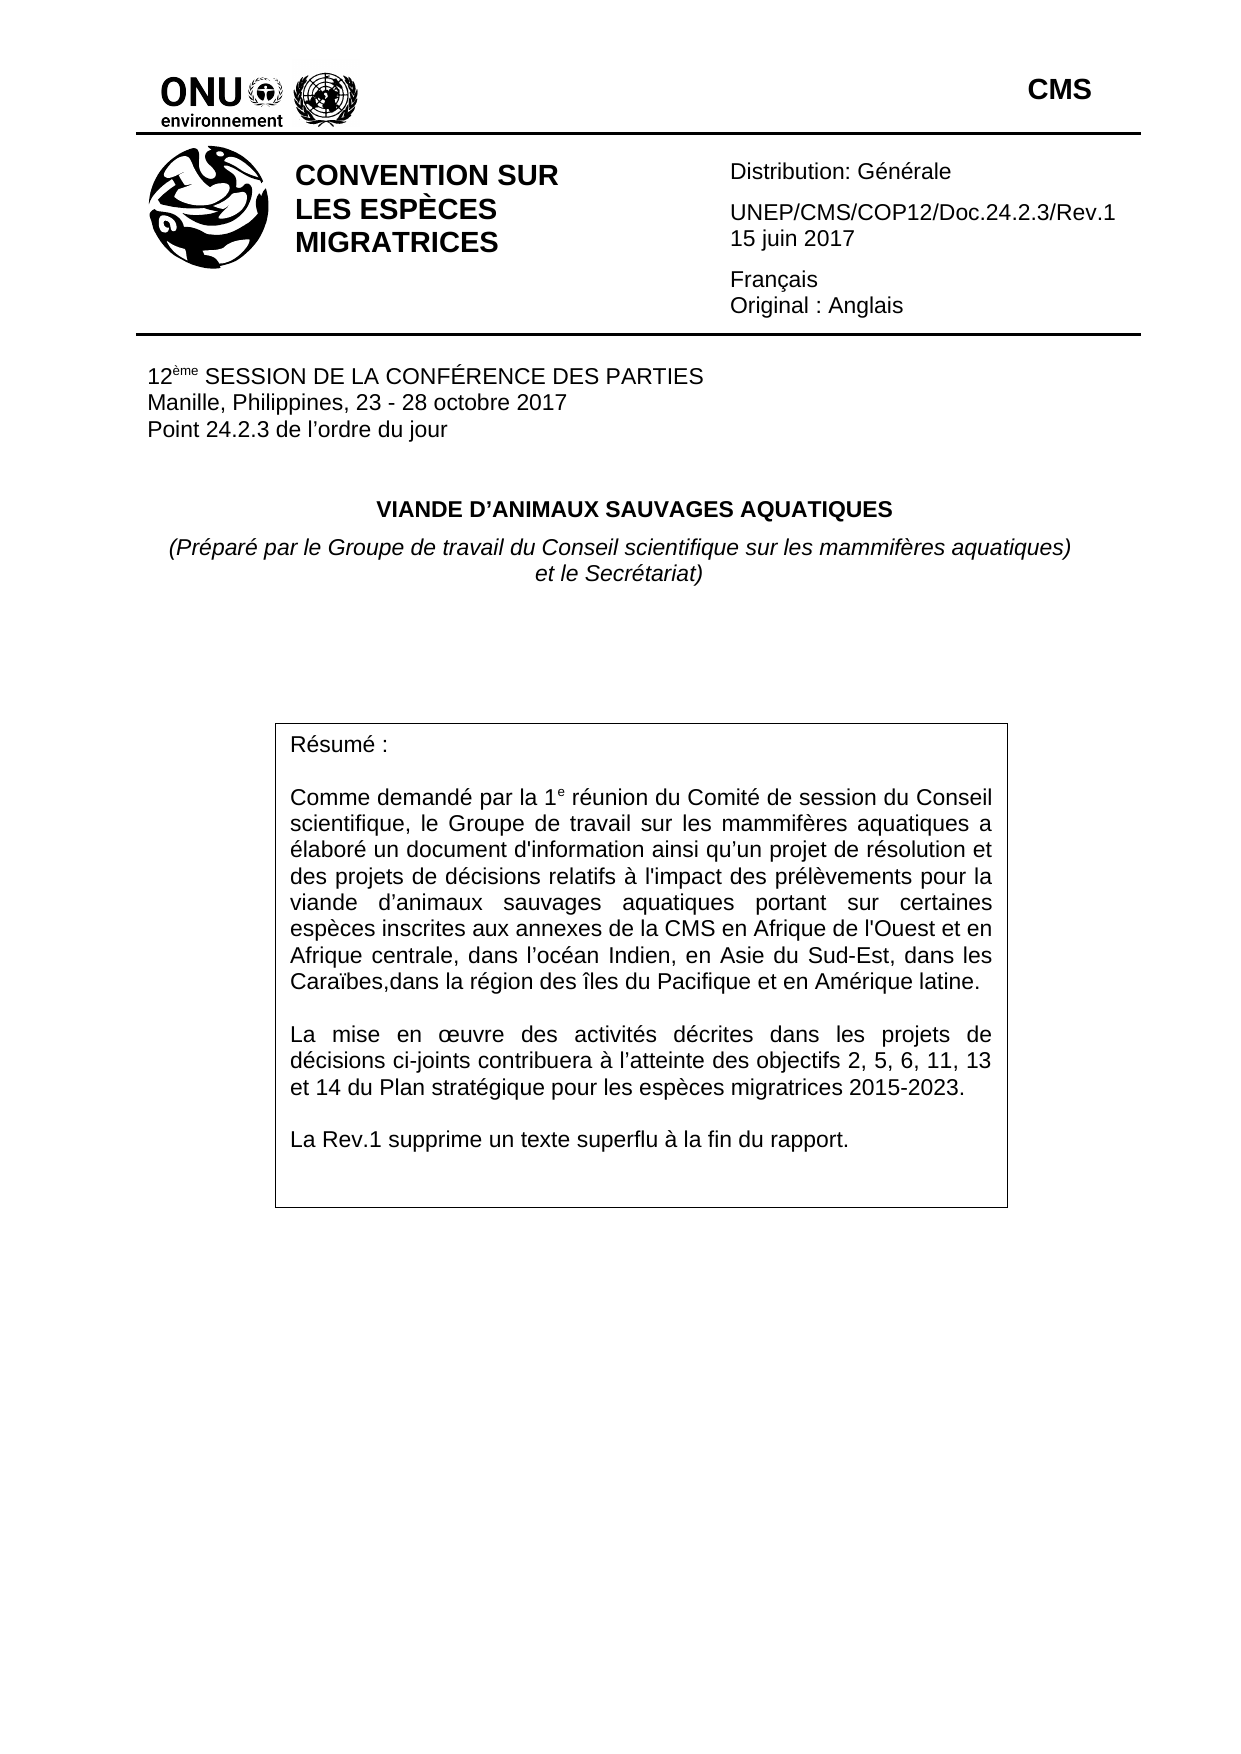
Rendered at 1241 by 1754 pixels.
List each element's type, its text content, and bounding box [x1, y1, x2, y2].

table_cell CONVENTION SUR LES ESPÈCES MIGRATRICES [295, 135, 719, 333]
subtitle Manille, Philippines, 23 - 28 octobre 2017 [147, 391, 1093, 416]
text et le Secrétariat) [147, 560, 1093, 587]
subtitle VIANDE D’ANIMAUX SAUVAGES AQUATIQUES [138, 497, 1132, 523]
table_cell [136, 135, 295, 333]
text 12ème SESSION DE LA CONFÉRENCE DES PARTIES [147, 363, 1093, 389]
table_header CMS [136, 63, 1141, 132]
text Point 24.2.3 de l’ordre du jour [147, 417, 1093, 442]
text (Préparé par le Groupe de travail du Conseil scientifique sur les mammifères aquatiques) [147, 534, 1093, 560]
table_cell Distribution: Générale UNEP/CMS/COP12/Doc.24.2.3/Rev.1 15 juin 2017 Français Original : Anglais [719, 135, 1141, 333]
